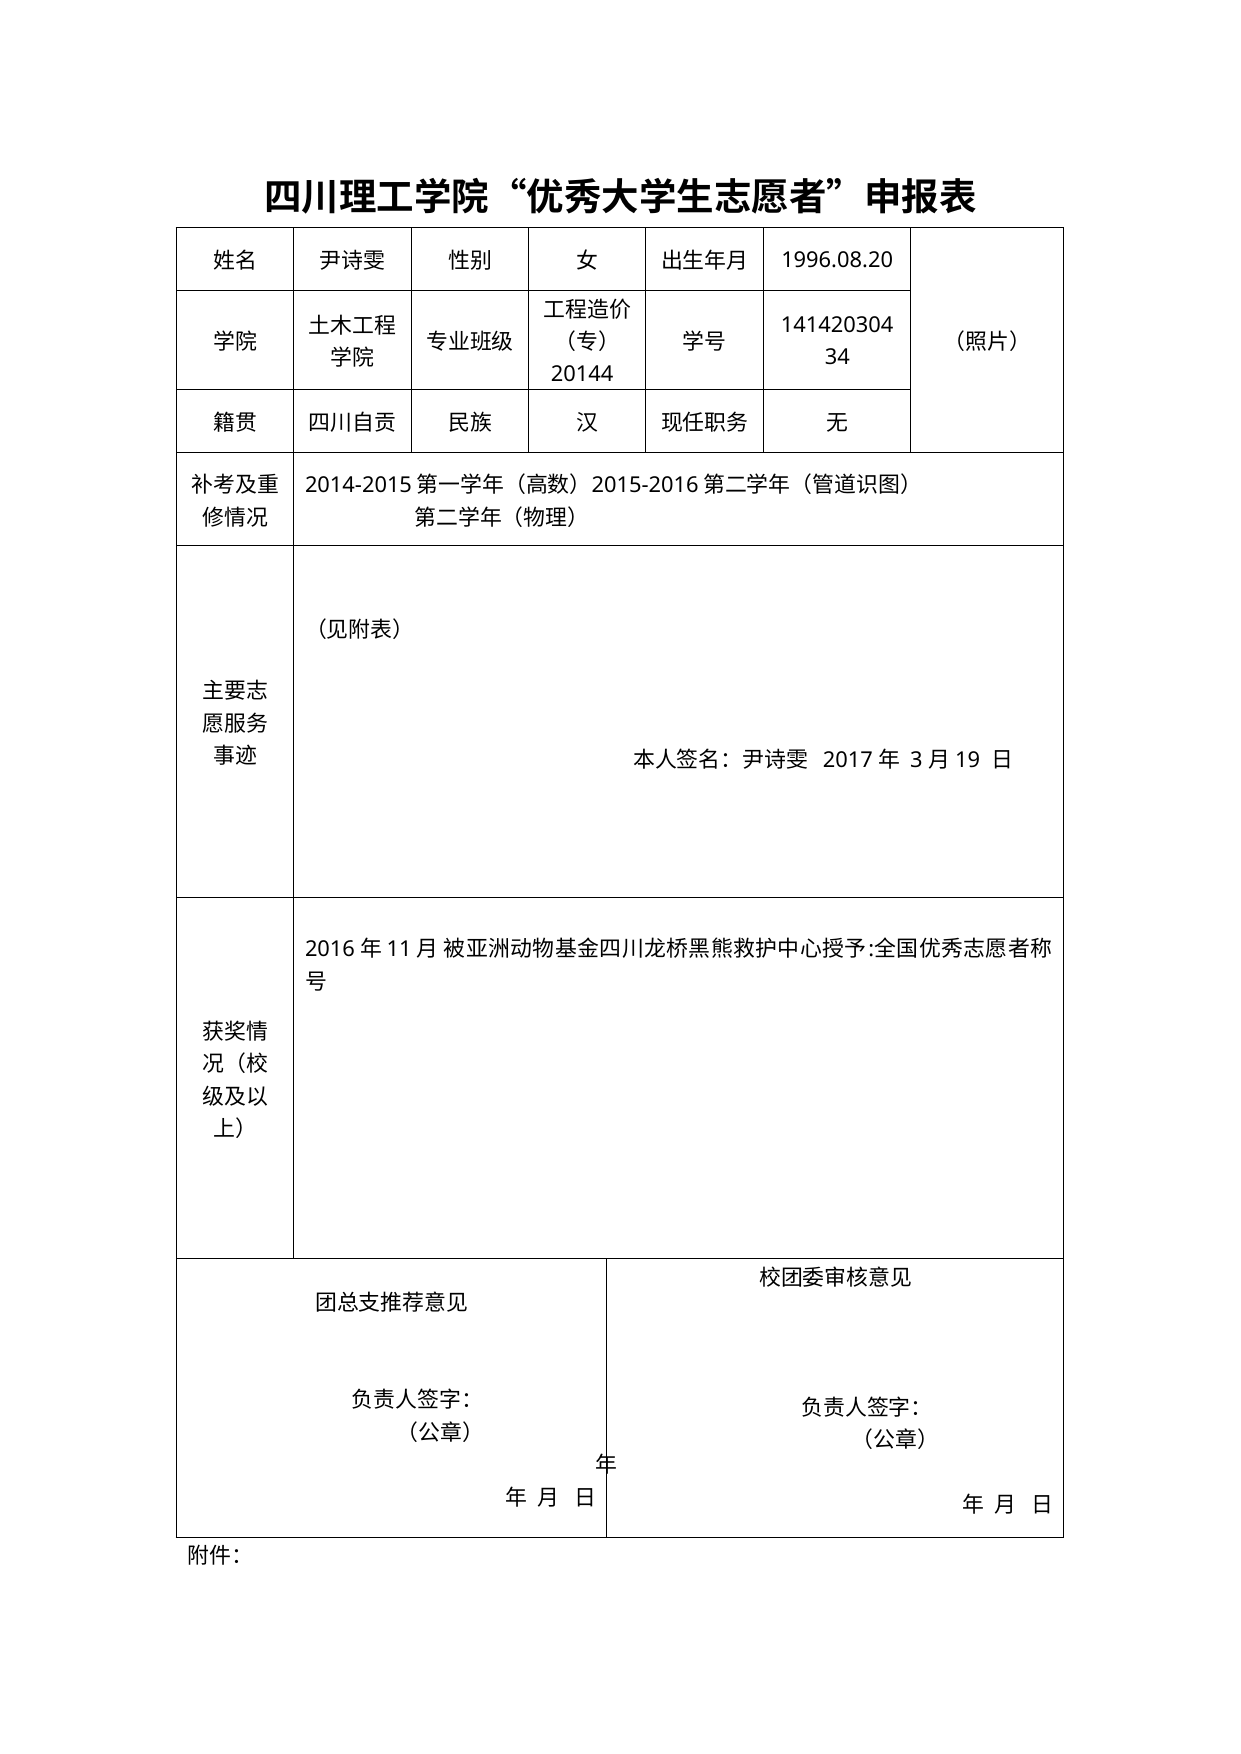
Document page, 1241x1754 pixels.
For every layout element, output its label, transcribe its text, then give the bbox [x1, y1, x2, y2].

table_cell 学号 [646, 291, 763, 389]
table_header （照片） [911, 228, 1063, 452]
text 四川理工学院“优秀大学生志愿者”申报表 [187, 162, 1053, 227]
table_cell 汉 [529, 390, 645, 452]
table_header 性别 [412, 228, 528, 290]
table_cell 现任职务 [646, 390, 763, 452]
table_header 女 [529, 228, 645, 290]
table_cell 无 [764, 390, 910, 452]
table_cell 民族 [412, 390, 528, 452]
table_header 出生年月 [646, 228, 763, 290]
table_cell 工程造价（专） 20144 [529, 291, 645, 389]
table_cell 土木工程学院 [294, 291, 411, 389]
table_cell 专业班级 [412, 291, 528, 389]
table_cell 主要志愿服务事迹 [177, 546, 293, 897]
table_cell 校团委审核意见 负责人签字： （公章） 年 月 日 [607, 1259, 1063, 1537]
table_cell 团总支推荐意见 负责人签字： （公章） 年 年 月 日 [177, 1259, 606, 1537]
table_cell 学院 [177, 291, 293, 389]
table_cell 2016年11月 被亚洲动物基金四川龙桥黑熊救护中心授予:全国优秀志愿者称号 [294, 898, 1063, 1258]
table_cell 四川自贡 [294, 390, 411, 452]
table_cell 2014-2015第一学年（高数）2015-2016第二学年（管道识图） 第二学年（物理） [294, 453, 1063, 545]
table_cell 补考及重修情况 [177, 453, 293, 545]
table_cell 获奖情况（校级及以上） [177, 898, 293, 1258]
table_cell （见附表） 本人签名：尹诗雯 2017 年 3 月 19 日 [294, 546, 1063, 897]
table_header 1996.08.20 [764, 228, 910, 290]
text 附件： [187, 1538, 1053, 1570]
table_header 姓名 [177, 228, 293, 290]
table_cell 14142030434 [764, 291, 910, 389]
table_header 尹诗雯 [294, 228, 411, 290]
table_cell 籍贯 [177, 390, 293, 452]
